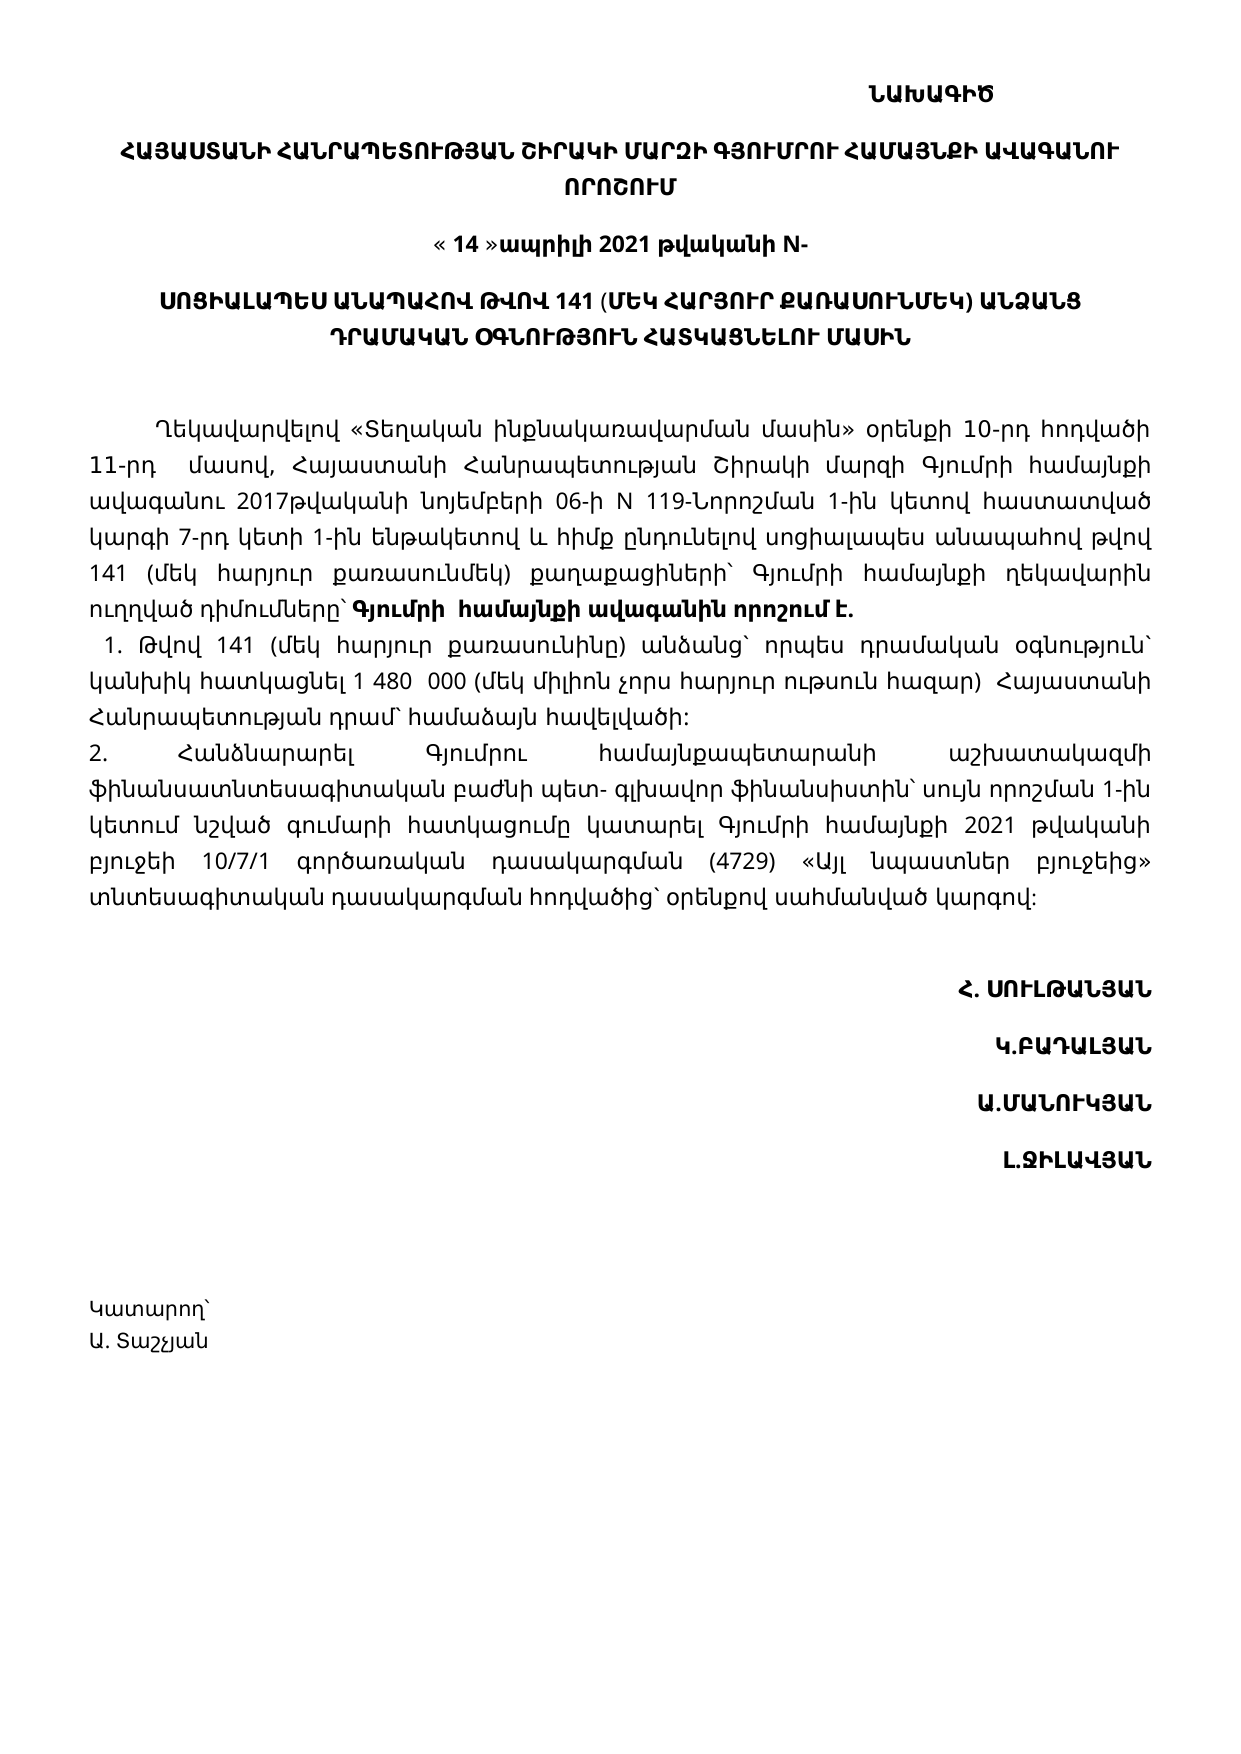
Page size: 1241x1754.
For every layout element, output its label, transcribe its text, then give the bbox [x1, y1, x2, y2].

text Ա.ՄԱՆՈՒԿՅԱՆ [89, 1087, 1152, 1118]
text Կատարող՝ Ա. Տաշչյան [89, 1294, 1152, 1355]
text ՆԱԽԱԳԻԾ [89, 78, 1152, 110]
text ՍՈՑԻԱԼԱՊԵՍ ԱՆԱՊԱՀՈՎ ԹՎՈՎ 141 (ՄԵԿ ՀԱՐՅՈՒՐ ՔԱՌԱՍՈՒՆՄԵԿ) ԱՆՁԱՆՑ ԴՐԱՄԱԿԱՆ ՕԳՆՈՒԹՅՈՒՆ ՀԱՏԿԱՑՆԵԼՈՒ ՄԱՍԻՆ [89, 285, 1152, 352]
text Կ.ԲԱԴԱԼՅԱՆ [89, 1030, 1152, 1061]
text Լ.ՋԻԼԱՎՅԱՆ [89, 1143, 1152, 1175]
text Ղեկավարվելով «Տեղական ինքնակառավարման մասին» օրենքի 10-րդ հոդվածի 11-րդ մասով, Հայաստանի Հանրապետության Շիրակի մարզի Գյումրի համայնքի ավագանու 2017թվականի նոյեմբերի 06-ի N 119-Նորոշման 1-ին կետով հաստատված կարգի 7-րդ կետի 1-ին ենթակետով և հիմք ընդունելով սոցիալապես անապահով թվով 141 (մեկ հարյուր քառասունմեկ) քաղաքացիների՝ Գյումրի համայնքի ղեկավարին ուղղված դիմումները՝ Գյումրի համայնքի ավագանին որոշում է. [89, 413, 1152, 624]
text ՀԱՅԱՍՏԱՆԻ ՀԱՆՐԱՊԵՏՈՒԹՅԱՆ ՇԻՐԱԿԻ ՄԱՐԶԻ ԳՅՈՒՄՐՈՒ ՀԱՄԱՅՆՔԻ ԱՎԱԳԱՆՈՒ ՈՐՈՇՈՒՄ [89, 135, 1152, 202]
text 2. Հանձնարարել Գյումրու համայնքապետարանի աշխատակազմի ֆինանսատնտեսագիտական բաժնի պետ- գլխավոր ֆինանսիստին՝ սույն որոշման 1-ին կետում նշված գումարի հատկացումը կատարել Գյումրի համայնքի 2021 թվականի բյուջեի 10/7/1 գործառական դասակարգման (4729) «Այլ նպաստներ բյուջեից» տնտեսագիտական դասակարգման հոդվածից` օրենքով սահմանված կարգով: [89, 737, 1152, 912]
text 1. Թվով 141 (մեկ հարյուր քառասունինը) անձանց` որպես դրամական օգնություն` կանխիկ հատկացնել 1 480 000 (մեկ միլիոն չորս հարյուր ութսուն հազար) Հայաստանի Հանրապետության դրամ` համաձայն հավելվածի: [89, 629, 1152, 732]
text « 14 »ապրիլի 2021 թվականի N- [89, 228, 1152, 259]
text Հ. ՍՈՒԼԹԱՆՅԱՆ [89, 973, 1152, 1004]
